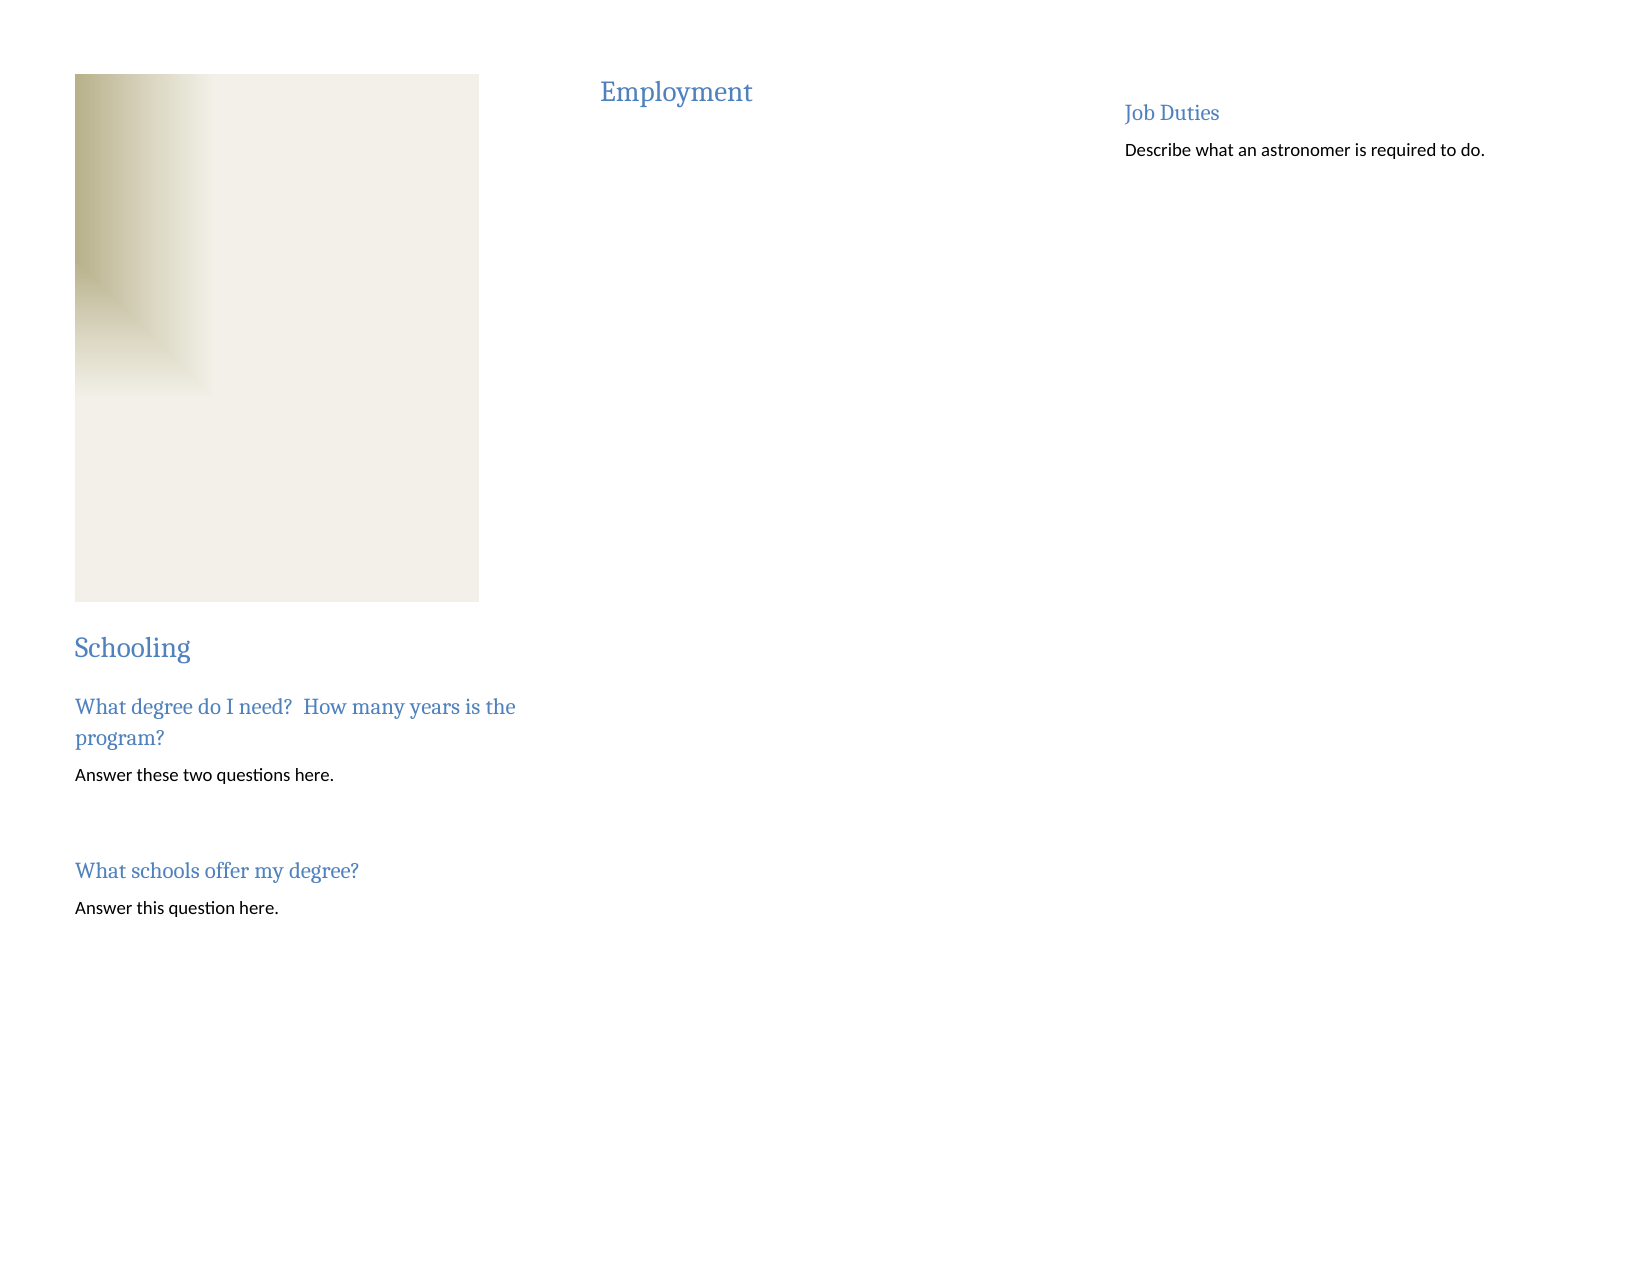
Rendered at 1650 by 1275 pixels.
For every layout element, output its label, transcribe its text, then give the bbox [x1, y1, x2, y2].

subtitle Job Duties [1125, 100, 1575, 126]
subtitle What schools offer my degree? [75, 858, 525, 884]
subtitle What degree do I need? How many years is the program? [75, 694, 525, 751]
text Answer this question here. [75, 896, 525, 919]
subtitle Schooling [75, 631, 525, 664]
text Answer these two questions here. [75, 763, 525, 786]
text Describe what an astronomer is required to do. [1125, 138, 1575, 161]
subtitle Employment [600, 75, 1050, 108]
